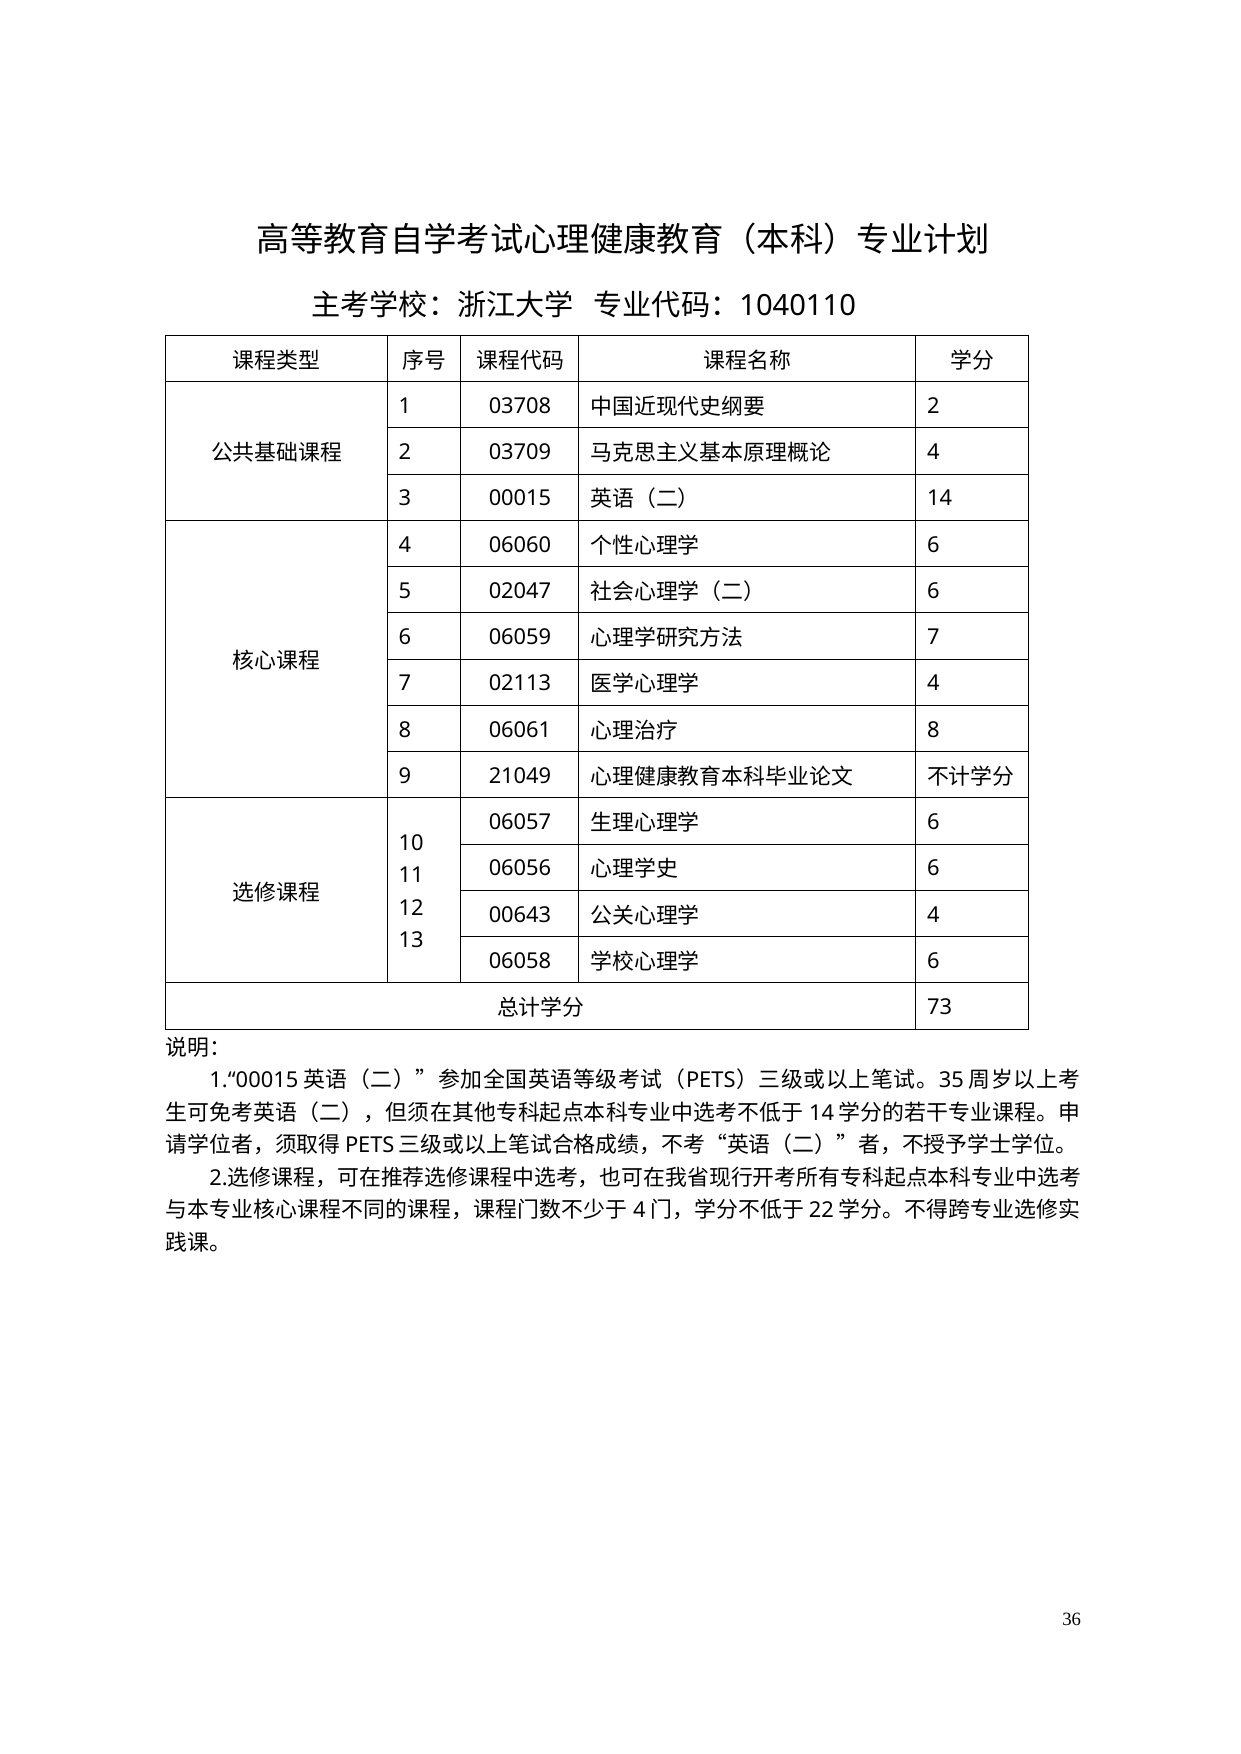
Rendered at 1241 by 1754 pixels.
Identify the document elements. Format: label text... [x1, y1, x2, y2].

text 说明： [165, 1029, 1081, 1062]
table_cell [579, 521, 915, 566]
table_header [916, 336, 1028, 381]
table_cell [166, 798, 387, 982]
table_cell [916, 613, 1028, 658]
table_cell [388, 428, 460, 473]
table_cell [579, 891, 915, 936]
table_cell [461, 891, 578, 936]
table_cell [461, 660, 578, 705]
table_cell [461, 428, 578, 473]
text 1.“00015英语（二）”参加全国英语等级考试（PETS）三级或以上笔试。35周岁以上考生可免考英语（二），但须在其他专科起点本科专业中选考不低于14学分的若干专业课程。申请学位者，须取得PETS三级或以上笔试合格成绩，不考“英语（二）”者，不授予学士学位。 [165, 1062, 1081, 1159]
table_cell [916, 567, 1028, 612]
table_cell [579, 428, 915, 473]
text 高等教育自学考试心理健康教育（本科）专业计划 [165, 205, 1081, 270]
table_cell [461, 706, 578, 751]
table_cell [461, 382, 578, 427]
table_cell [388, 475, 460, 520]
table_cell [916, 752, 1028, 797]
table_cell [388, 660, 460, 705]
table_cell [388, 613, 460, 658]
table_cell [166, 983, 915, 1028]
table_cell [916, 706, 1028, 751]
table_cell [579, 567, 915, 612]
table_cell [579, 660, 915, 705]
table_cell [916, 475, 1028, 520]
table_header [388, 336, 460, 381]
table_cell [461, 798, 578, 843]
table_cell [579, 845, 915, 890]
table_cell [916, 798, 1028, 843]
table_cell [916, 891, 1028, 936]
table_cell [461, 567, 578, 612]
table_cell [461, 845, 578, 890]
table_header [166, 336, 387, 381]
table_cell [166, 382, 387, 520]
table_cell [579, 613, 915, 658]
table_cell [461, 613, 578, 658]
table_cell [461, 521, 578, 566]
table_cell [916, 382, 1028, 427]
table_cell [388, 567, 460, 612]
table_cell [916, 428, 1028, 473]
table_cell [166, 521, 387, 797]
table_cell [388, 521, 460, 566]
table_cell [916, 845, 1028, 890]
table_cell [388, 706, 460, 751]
text 2.选修课程，可在推荐选修课程中选考，也可在我省现行开考所有专科起点本科专业中选考与本专业核心课程不同的课程，课程门数不少于4门，学分不低于22学分。不得跨专业选修实践课。 [165, 1159, 1081, 1257]
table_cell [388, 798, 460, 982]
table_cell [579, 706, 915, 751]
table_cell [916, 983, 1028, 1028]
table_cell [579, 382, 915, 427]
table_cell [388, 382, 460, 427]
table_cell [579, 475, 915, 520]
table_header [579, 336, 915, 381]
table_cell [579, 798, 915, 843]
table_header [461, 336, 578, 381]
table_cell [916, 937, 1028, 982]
text 主考学校：浙江大学 专业代码：1040110 [165, 270, 1081, 335]
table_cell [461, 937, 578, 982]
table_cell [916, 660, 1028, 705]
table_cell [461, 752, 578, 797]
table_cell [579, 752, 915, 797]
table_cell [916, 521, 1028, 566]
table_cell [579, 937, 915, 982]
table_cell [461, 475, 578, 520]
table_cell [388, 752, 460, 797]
